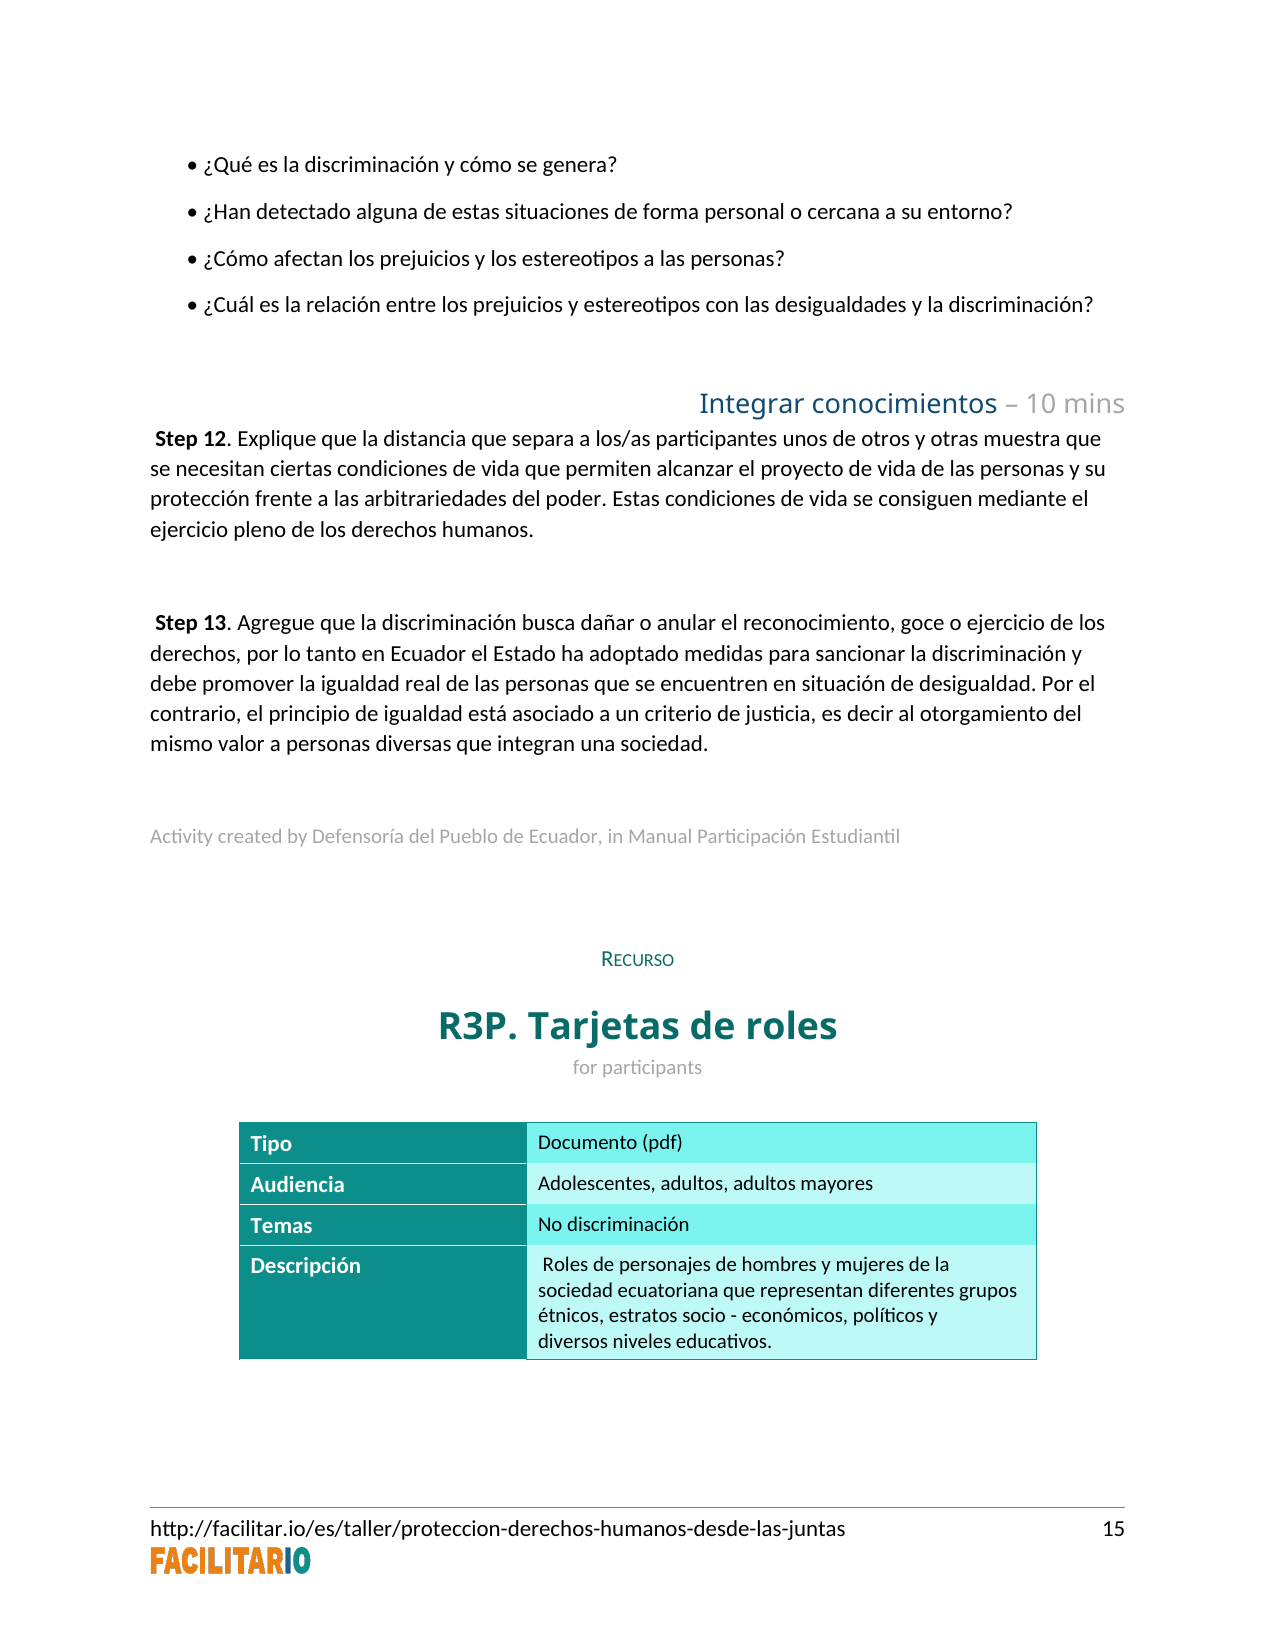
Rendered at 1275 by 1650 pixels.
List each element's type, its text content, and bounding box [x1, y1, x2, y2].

text Step 12. Explique que la distancia que separa a los/as participantes unos de otros y otras muestra que se necesitan ciertas condiciones de vida que permiten alcanzar el proyecto de vida de las personas y su protección frente a las arbitrariedades del poder. Estas condiciones de vida se consiguen mediante el ejercicio pleno de los derechos humanos. [150, 424, 1125, 543]
text • ¿Cuál es la relación entre los prejuicios y estereotipos con las desigualdades y la discriminación? [150, 291, 1125, 319]
table_cell Descripción [240, 1246, 526, 1359]
subtitle R3P. Tarjetas de roles [150, 999, 1125, 1051]
table_cell No discriminación [527, 1204, 1036, 1245]
text Recurso [150, 944, 1125, 972]
text • ¿Han detectado alguna de estas situaciones de forma personal o cercana a su entorno? [150, 197, 1125, 225]
table_cell Audiencia [240, 1164, 526, 1204]
text for participants [150, 1054, 1125, 1080]
text • ¿Qué es la discriminación y cómo se genera? [150, 150, 1125, 178]
subtitle Integrar conocimientos – 10 mins [150, 384, 1125, 421]
text Step 13. Agregue que la discriminación busca dañar o anular el reconocimiento, goce o ejercicio de los derechos, por lo tanto en Ecuador el Estado ha adoptado medidas para sancionar la discriminación y debe promover la igualdad real de las personas que se encuentren en situación de desigualdad. Por el contrario, el principio de igualdad está asociado a un criterio de justicia, es decir al otorgamiento del mismo valor a personas diversas que integran una sociedad. [150, 608, 1125, 757]
picture [145, 1544, 315, 1576]
table_cell Roles de personajes de hombres y mujeres de la sociedad ecuatoriana que representan diferentes grupos étnicos, estratos socio - económicos, políticos y diversos niveles educativos. [527, 1245, 1036, 1359]
table_cell Temas [240, 1205, 526, 1245]
table_cell Adolescentes, adultos, adultos mayores [527, 1163, 1036, 1204]
table_header Tipo [240, 1123, 526, 1163]
text Activity created by Defensoría del Pueblo de Ecuador, in Manual Participación Estudiantil [150, 823, 1125, 848]
text • ¿Cómo afectan los prejuicios y los estereotipos a las personas? [150, 244, 1125, 272]
table_header Documento (pdf) [527, 1123, 1036, 1163]
